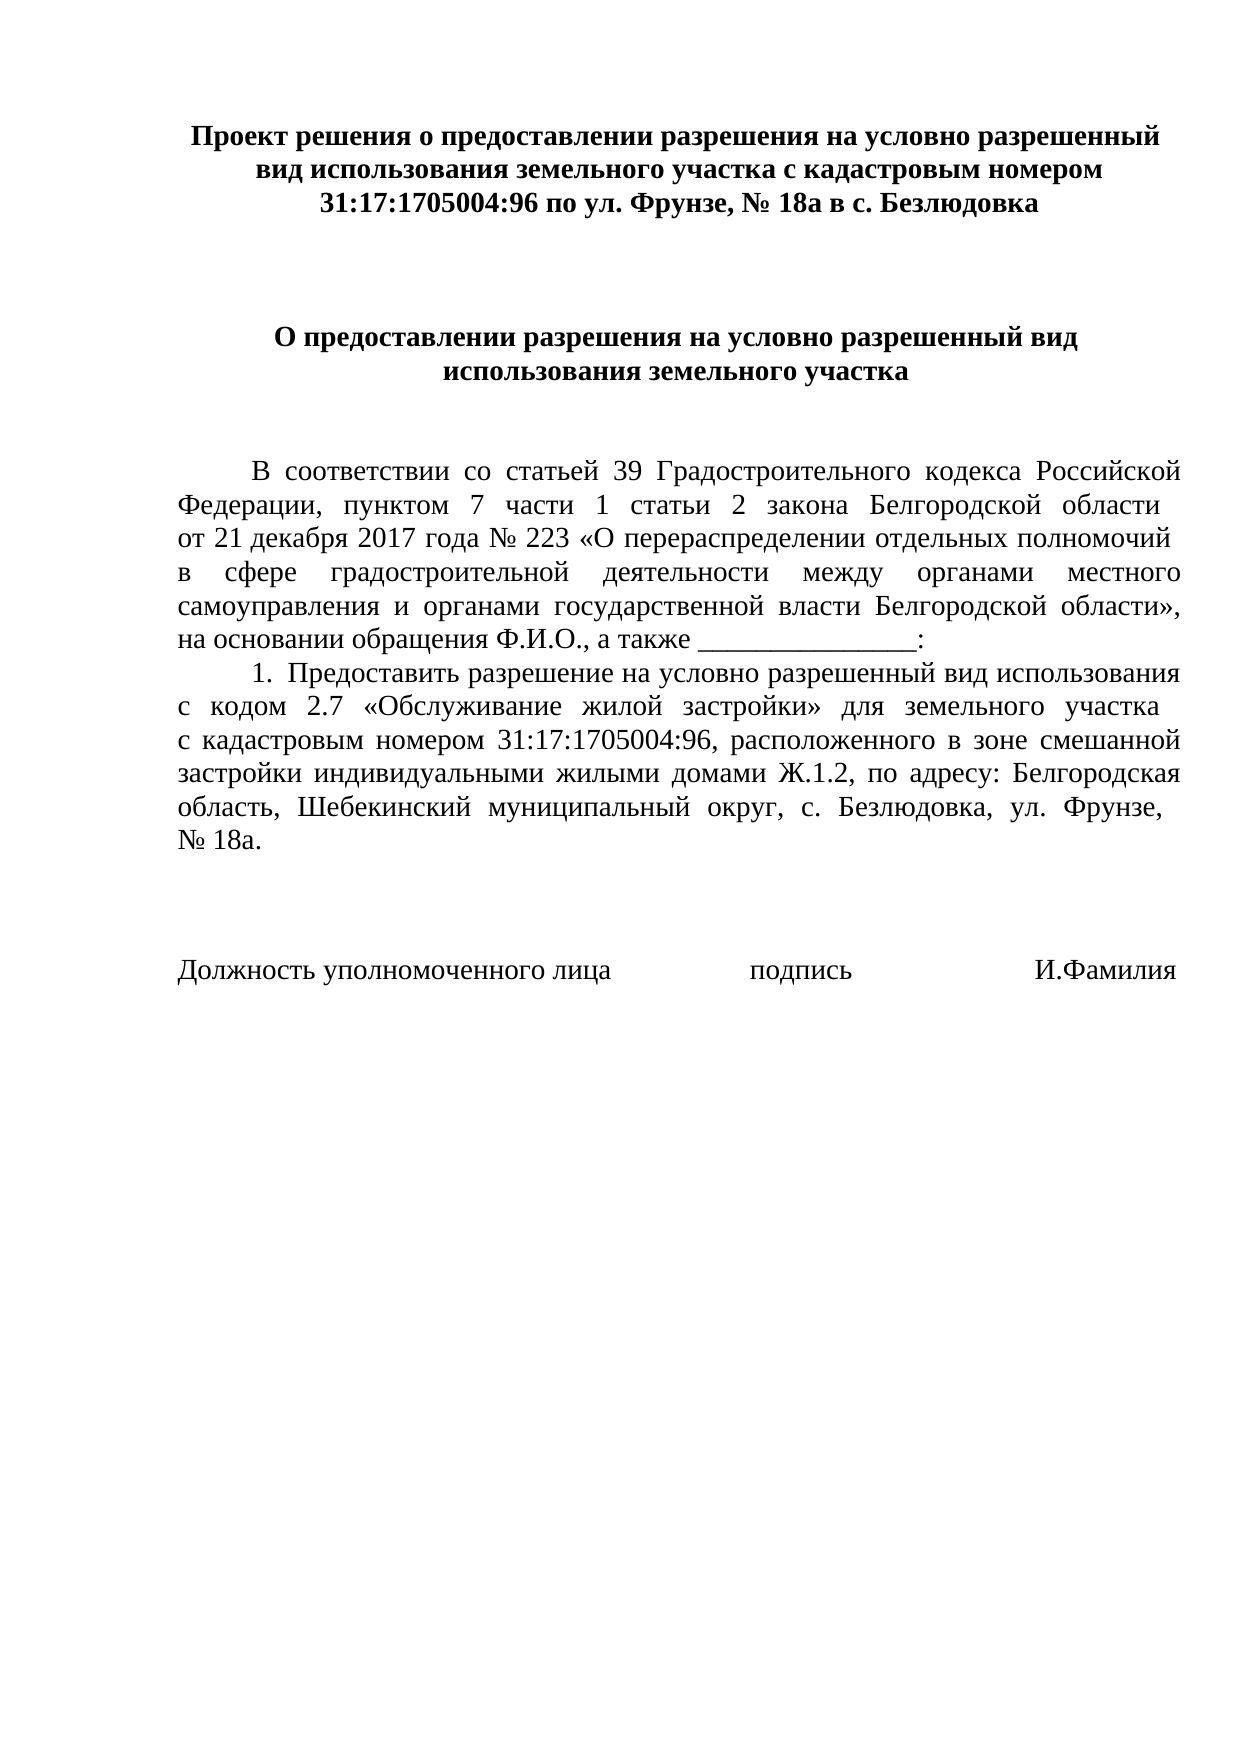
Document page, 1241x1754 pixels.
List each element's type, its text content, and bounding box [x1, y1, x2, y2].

text О предоставлении разрешения на условно разрешенный вид использования земельного участка [177, 319, 1174, 386]
text В соответствии со статьей 39 Градостроительного кодекса Российской Федерации, пунктом 7 части 1 статьи 2 закона Белгородской области от 21 декабря 2017 года № 223 «О перераспределении отдельных полномочий в сфере градостроительной деятельности между органами местного самоуправления и органами государственной власти Белгородской области», на основании обращения Ф.И.О., а также _______________: [177, 453, 1182, 655]
list 1. Предоставить разрешение на условно разрешенный вид использования с кодом 2.7 «Обслуживание жилой застройки» для земельного участка с кадастровым номером 31:17:1705004:96, расположенного в зоне смешанной застройки индивидуальными жилыми домами Ж.1.2, по адресу: Белгородская область, Шебекинский муниципальный округ, с. Безлюдовка, ул. Фрунзе, № 18а. [177, 655, 1181, 856]
text Проект решения о предоставлении разрешения на условно разрешенный вид использования земельного участка с кадастровым номером 31:17:1705004:96 по ул. Фрунзе, № 18а в с. Безлюдовка [177, 118, 1181, 219]
text Должность уполномоченного лица подпись И.Фамилия [177, 952, 1182, 985]
